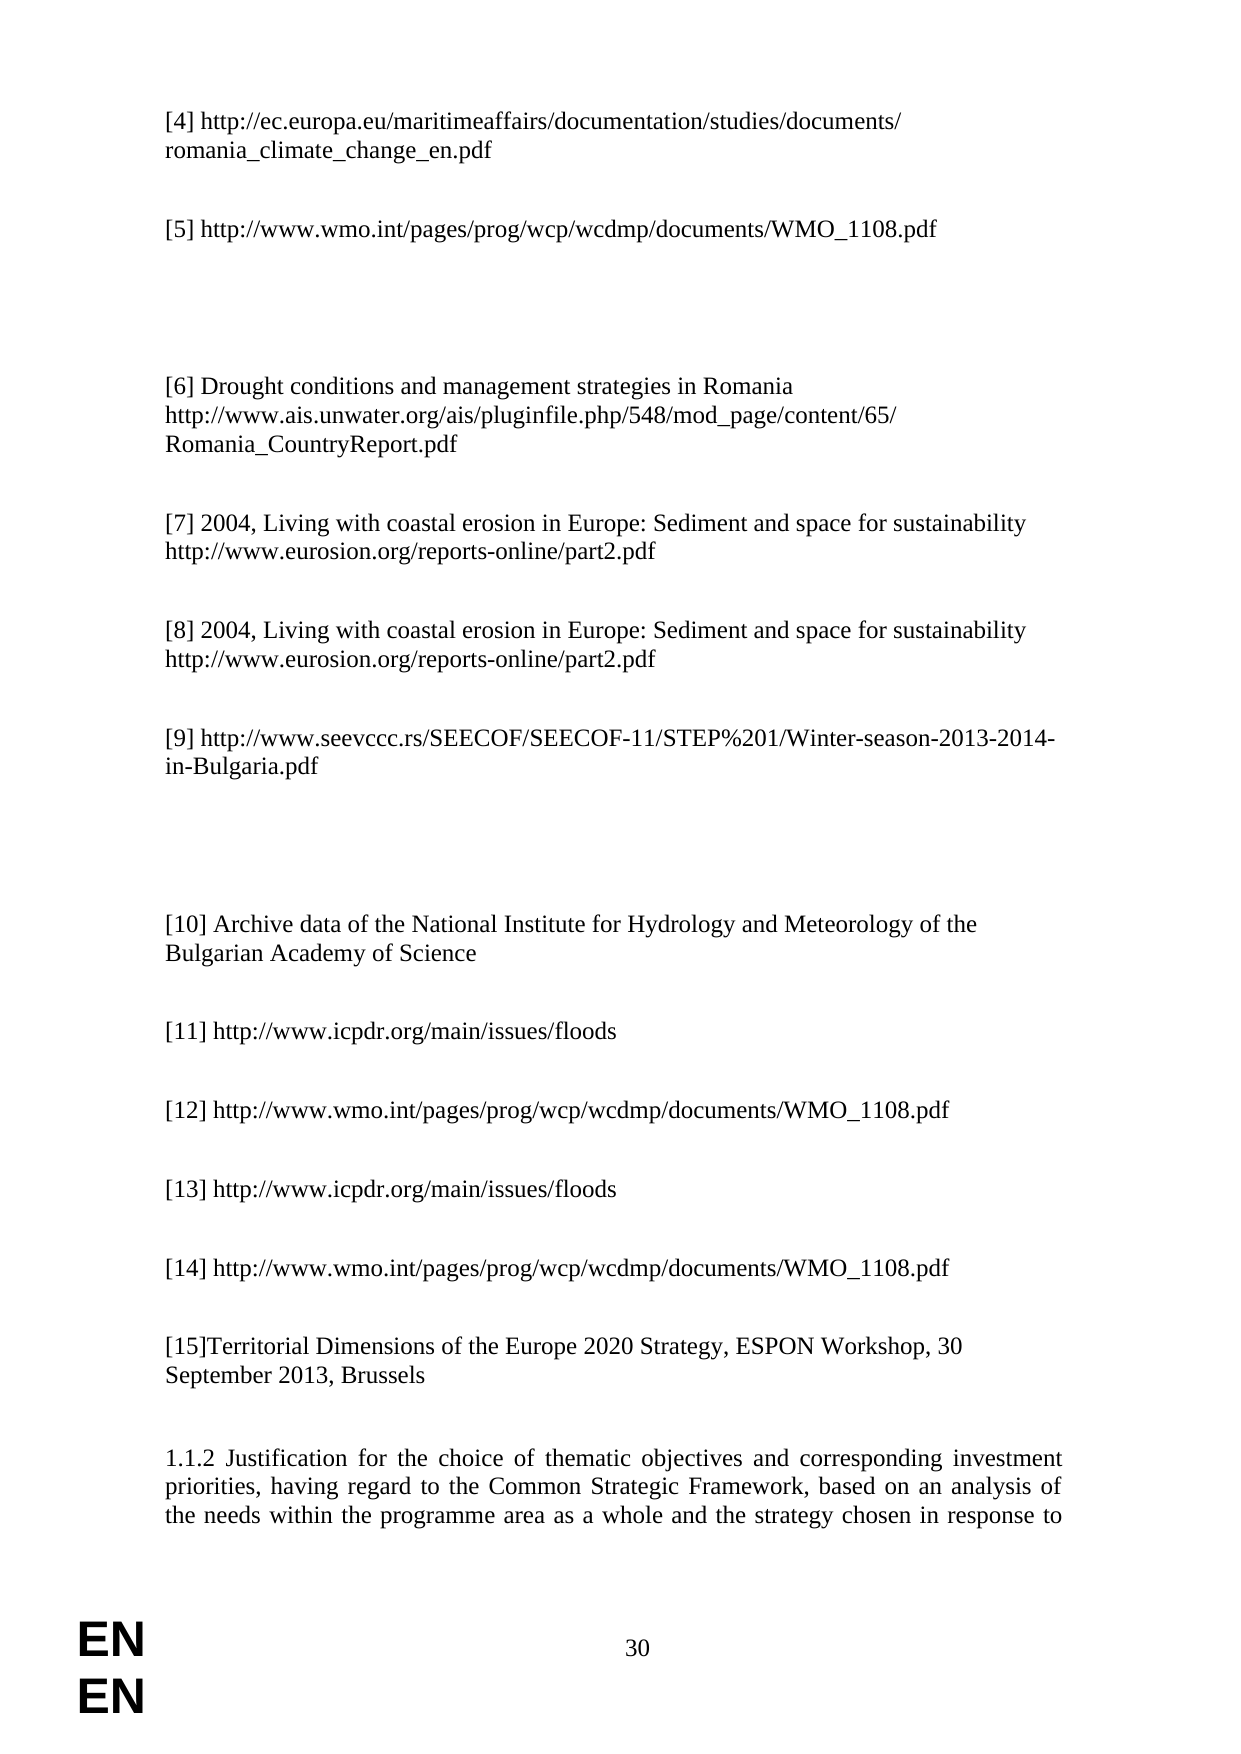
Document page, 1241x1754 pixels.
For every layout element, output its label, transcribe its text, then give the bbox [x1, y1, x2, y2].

text [5] http://www.wmo.int/pages/prog/wcp/wcdmp/documents/WMO_1108.pdf [165, 214, 1063, 243]
text [9] http://www.seevccc.rs/SEECOF/SEECOF-11/STEP%201/Winter-season-2013-2014-in-Bulgaria.pdf [165, 723, 1063, 780]
text [12] http://www.wmo.int/pages/prog/wcp/wcdmp/documents/WMO_1108.pdf [165, 1095, 1063, 1124]
text [7] 2004, Living with coastal erosion in Europe: Sediment and space for sustainability http://www.eurosion.org/reports-online/part2.pdf [165, 508, 1063, 565]
text [10] Archive data of the National Institute for Hydrology and Meteorology of the Bulgarian Academy of Science [165, 909, 1063, 966]
text [8] 2004, Living with coastal erosion in Europe: Sediment and space for sustainability http://www.eurosion.org/reports-online/part2.pdf [165, 615, 1063, 673]
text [165, 1443, 1063, 1529]
text [6] Drought conditions and management strategies in Romania http://www.ais.unwater.org/ais/pluginfile.php/548/mod_page/content/65/Romania_CountryReport.pdf [165, 371, 1063, 458]
text [13] http://www.icpdr.org/main/issues/floods [165, 1174, 1063, 1203]
text [14] http://www.wmo.int/pages/prog/wcp/wcdmp/documents/WMO_1108.pdf [165, 1253, 1063, 1281]
text [11] http://www.icpdr.org/main/issues/floods [165, 1016, 1063, 1045]
text [15]Territorial Dimensions of the Europe 2020 Strategy, ESPON Workshop, 30 September 2013, Brussels [165, 1331, 1063, 1389]
text [4] http://ec.europa.eu/maritimeaffairs/documentation/studies/documents/romania_climate_change_en.pdf [165, 106, 1063, 164]
